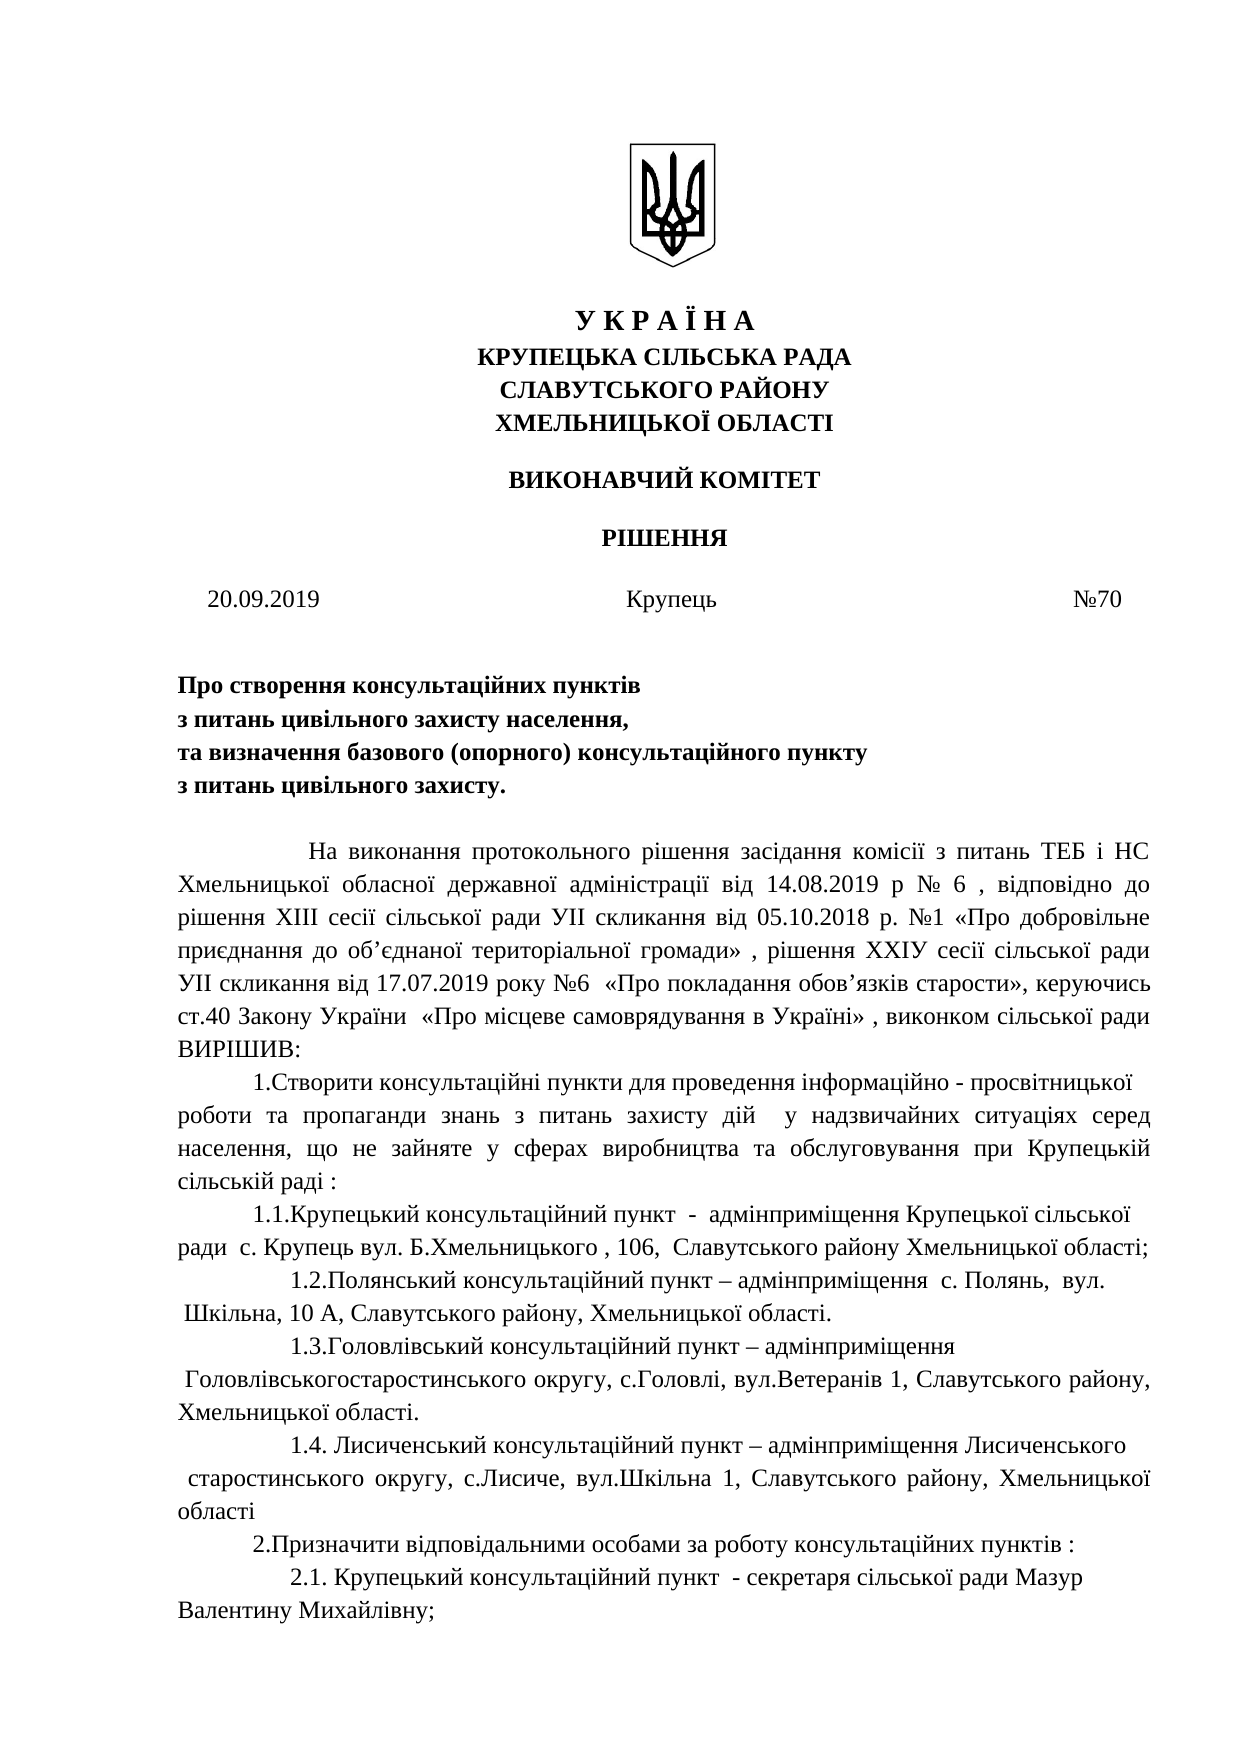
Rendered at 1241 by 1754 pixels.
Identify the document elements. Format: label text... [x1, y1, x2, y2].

text 1.Створити консультаційні пункти для проведення інформаційно - просвітницької [252, 1067, 1152, 1096]
text На виконання протокольного рішення засідання комісії з питань ТЕБ і НС Хмельницької обласної державної адміністрації від 14.08.2019 р № 6 , відповідно до рішення ХІІІ сесії сільської ради УІІ скликання від 05.10.2018 р. №1 «Про добровільне приєднання до об’єднаної територіальної громади» , рішення ХХІУ сесії сільської ради УІІ скликання від 17.07.2019 року №6 «Про покладання обов’язків старости», керуючись ст.40 Закону України «Про місцеве самоврядування в Україні» , виконком сільської ради ВИРІШИВ: [177, 836, 1152, 1063]
text Про створення консультаційних пунктів [177, 671, 1152, 699]
text РІШЕННЯ [177, 523, 1152, 552]
text 20.09.2019 Крупець №70 [177, 584, 1152, 613]
text КРУПЕЦЬКА СІЛЬСЬКА РАДА [177, 342, 1152, 371]
text ради с. Крупець вул. Б.Хмельницького , 106, Славутського району Хмельницької області; [177, 1232, 1152, 1261]
text ВИКОНАВЧИЙ КОМІТЕТ [177, 465, 1152, 494]
text Шкільна, 10 А, Славутського району, Хмельницької області. [177, 1298, 1152, 1327]
text СЛАВУТСЬКОГО РАЙОНУ [177, 375, 1152, 403]
text роботи та пропаганди знань з питань захисту дій у надзвичайних ситуаціях серед населення, що не зайняте у сферах виробництва та обслуговування при Крупецькій сільській раді : [177, 1100, 1152, 1195]
text з питань цивільного захисту. [177, 770, 1152, 798]
text У К Р А Ї Н А [177, 303, 1152, 337]
text ХМЕЛЬНИЦЬКОЇ ОБЛАСТІ [177, 408, 1152, 437]
text старостинського округу, с.Лисиче, вул.Шкільна 1, Славутського району, Хмельницької області [177, 1463, 1152, 1525]
text 1.4. Лисиченський консультаційний пункт – адмінприміщення Лисиченського [290, 1430, 1152, 1459]
text 1.3.Головлівський консультаційний пункт – адмінприміщення [290, 1331, 1152, 1360]
text 2.1. Крупецький консультаційний пункт - секретаря сільської ради Мазур [177, 1562, 1152, 1591]
text 1.2.Полянський консультаційний пункт – адмінприміщення с. Полянь, вул. [290, 1265, 1152, 1294]
text 1.1.Крупецький консультаційний пункт - адмінприміщення Крупецької сільської [252, 1199, 1152, 1228]
picture [628, 141, 719, 269]
text та визначення базового (опорного) консультаційного пункту [177, 737, 1152, 765]
text 2.Призначити відповідальними особами за роботу консультаційних пунктів : [252, 1529, 1152, 1558]
text з питань цивільного захисту населення, [177, 704, 1152, 732]
text Головлівськогостаростинського округу, с.Головлі, вул.Ветеранів 1, Славутського району, Хмельницької області. [177, 1364, 1152, 1426]
text Валентину Михайлівну; [177, 1595, 1152, 1624]
